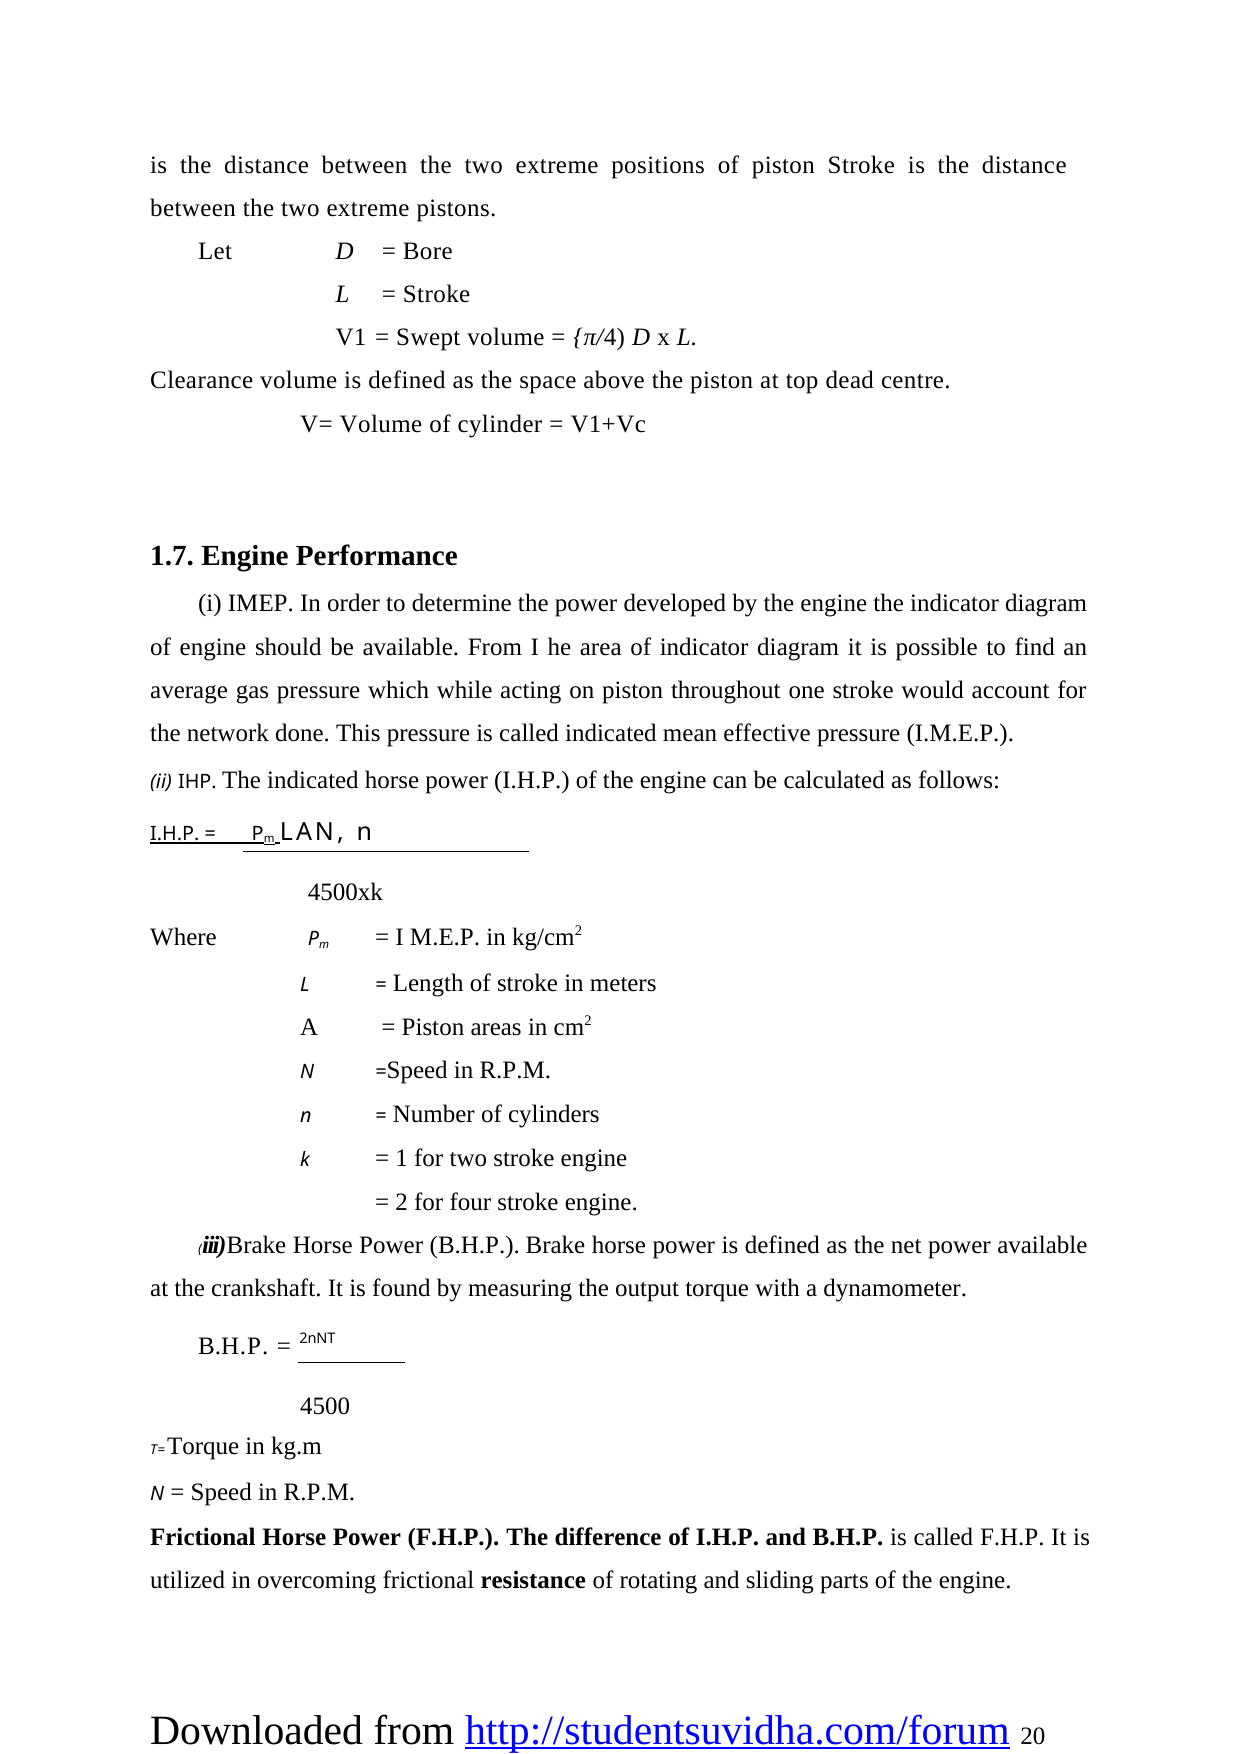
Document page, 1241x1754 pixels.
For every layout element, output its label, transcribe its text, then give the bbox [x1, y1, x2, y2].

text (iii)Brake Horse Power (B.H.P.). Brake horse power is defined as the net power available at the crankshaft. It is found by measuring the output torque with a dynamometer. [150, 1230, 1088, 1302]
text = 2 for four stroke engine. [300, 1187, 1090, 1215]
text Clearance volume is defined as the space above the piston at top dead centre. [150, 366, 1023, 394]
text n = Number of cylinders [225, 1099, 1090, 1128]
text V= Volume of cylinder = V1+Vc [300, 409, 1023, 437]
text Let D = Bore [160, 236, 1090, 265]
text 4500 [225, 1391, 1089, 1419]
text (ii) IHP. The indicated horse power (I.H.P.) of the engine can be calculated as follows: [150, 765, 1088, 794]
subtitle 1.7. Engine Performance [150, 538, 1090, 572]
text N =Speed in R.P.M. [225, 1055, 1090, 1084]
text Frictional Horse Power (F.H.P.). The difference of I.H.P. and B.H.P. is called F.H.P. It is utilized in overcoming frictional resistance of rotating and sliding parts of the engine. [150, 1522, 1090, 1594]
text A = Piston areas in cm2 [225, 1012, 1090, 1041]
text L = Stroke [335, 279, 1090, 308]
text V1 = Swept volume = {π/4) D x L. [335, 322, 1090, 351]
text I.H.P. = Pm LAN, n [150, 814, 890, 848]
text N = Speed in R.P.M. [150, 1477, 1090, 1506]
text k = 1 for two stroke engine [225, 1143, 1090, 1172]
text T = Torque in kg.m [150, 1431, 1090, 1460]
text 4500xk [150, 877, 1090, 905]
text Where Pm = I M.E.P. in kg/cm2 [150, 922, 1090, 951]
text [150, 150, 1069, 222]
text (i) IMEP. In order to determine the power developed by the engine the indicator diagram of engine should be available. From I he area of indicator diagram it is possible to find an average gas pressure which while acting on piston throughout one stroke would account for the network done. This pressure is called indicated mean effective pressure (I.M.E.P.). [150, 588, 1088, 747]
text L = Length of stroke in meters [225, 968, 1090, 998]
text B.H.P. = 2nNT [150, 1328, 1088, 1362]
